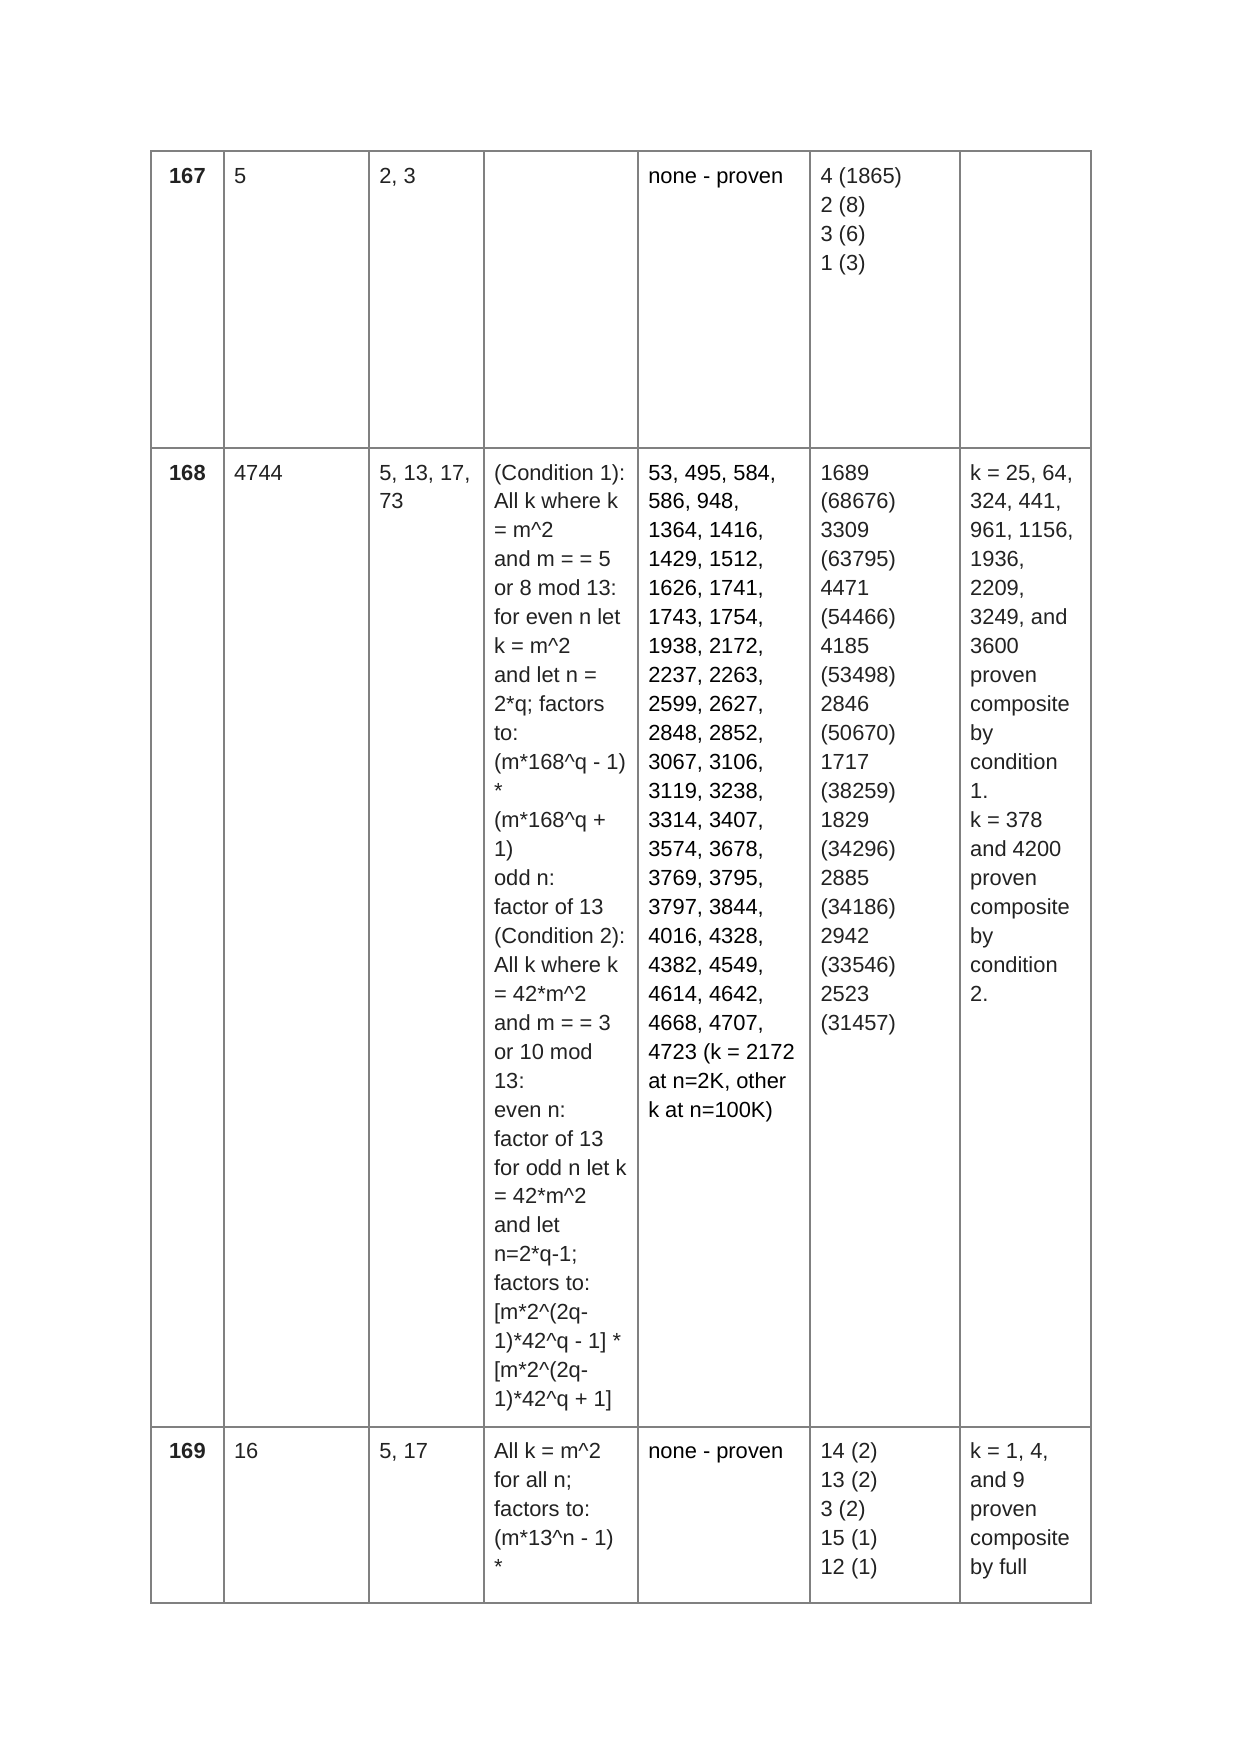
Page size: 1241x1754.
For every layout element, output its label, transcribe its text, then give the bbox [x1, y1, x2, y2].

table_cell 5, 13, 17, 73 [370, 449, 483, 1426]
table_cell 53, 495, 584, 586, 948, 1364, 1416, 1429, 1512, 1626, 1741, 1743, 1754, 1938, 2172, 2237, 2263, 2599, 2627, 2848, 2852, 3067, 3106, 3119, 3238, 3314, 3407, 3574, 3678, 3769, 3795, 3797, 3844, 4016, 4328, 4382, 4549, 4614, 4642, 4668, 4707, 4723 (k = 2172 at n=2K, other k at n=100K) [639, 449, 809, 1426]
table_cell 5 [225, 152, 368, 447]
table_cell [485, 152, 637, 447]
table_cell none - proven [639, 152, 809, 447]
table_cell 5, 17 [370, 1428, 483, 1602]
table_cell (Condition 1): All k where k = m^2 and m = = 5 or 8 mod 13: for even n let k = m^2 and let n = 2*q; factors to: (m*168^q - 1) * (m*168^q + 1) odd n: factor of 13 (Condition 2): All k where k = 42*m^2 and m = = 3 or 10 mod 13: even n: factor of 13 for odd n let k = 42*m^2 and let n=2*q-1; factors to: [m*2^(2q-1)*42^q - 1] * [m*2^(2q-1)*42^q + 1] [485, 449, 637, 1426]
table_cell 2, 3 [370, 152, 483, 447]
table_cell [485, 1428, 637, 1602]
table_cell 167 [152, 152, 223, 447]
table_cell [961, 1428, 1090, 1602]
table_cell 16 [225, 1428, 368, 1602]
table_cell 1689 (68676) 3309 (63795) 4471 (54466) 4185 (53498) 2846 (50670) 1717 (38259) 1829 (34296) 2885 (34186) 2942 (33546) 2523 (31457) [811, 449, 959, 1426]
table_cell 4744 [225, 449, 368, 1426]
table_cell 4 (1865) 2 (8) 3 (6) 1 (3) [811, 152, 959, 447]
table_cell 168 [152, 449, 223, 1426]
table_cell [811, 1428, 959, 1602]
table_cell [961, 152, 1090, 447]
table_cell 169 [152, 1428, 223, 1602]
table_cell k = 25, 64, 324, 441, 961, 1156, 1936, 2209, 3249, and 3600 proven composite by condition 1. k = 378 and 4200 proven composite by condition 2. [961, 449, 1090, 1426]
table_cell none - proven [639, 1428, 809, 1602]
